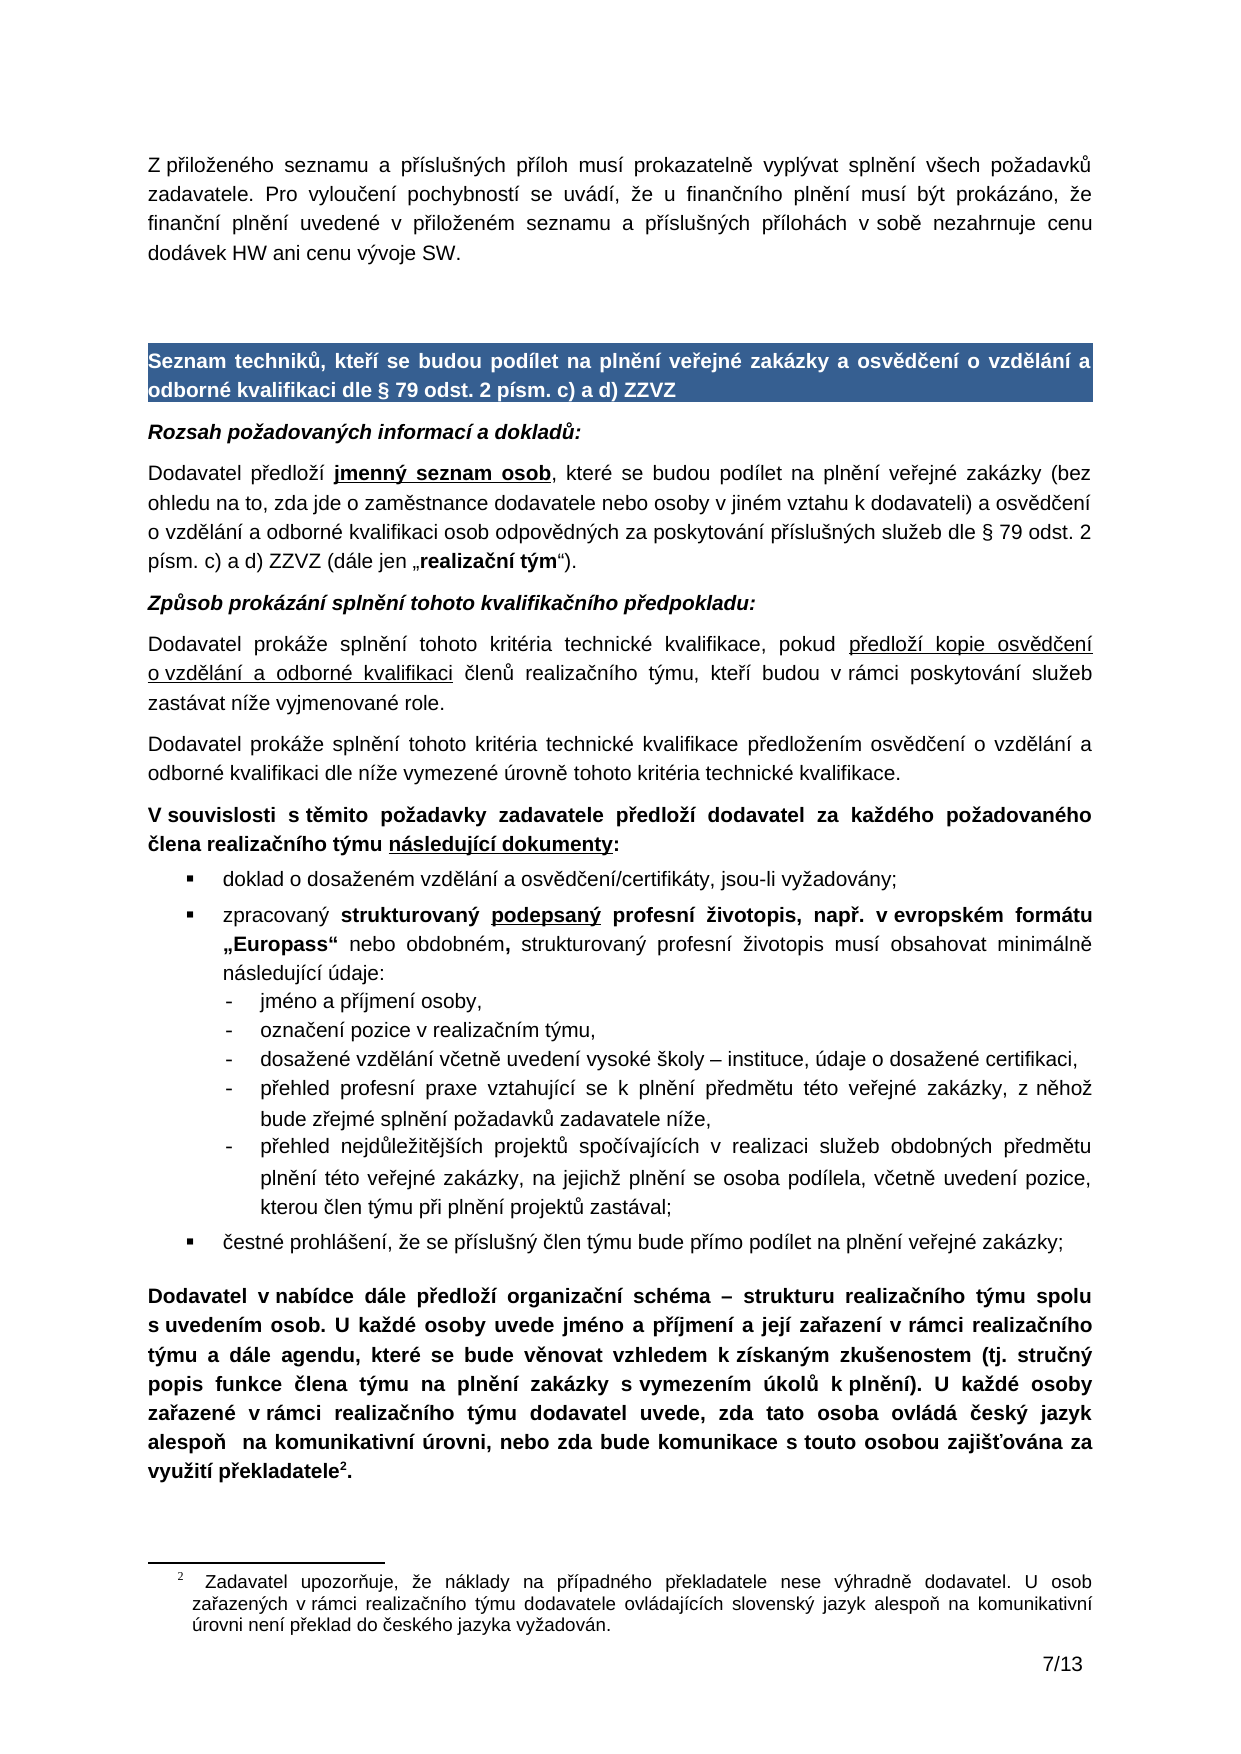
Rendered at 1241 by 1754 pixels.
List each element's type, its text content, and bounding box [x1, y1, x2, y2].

text Způsob prokázání splnění tohoto kvalifikačního předpokladu: [148, 585, 1093, 614]
text V souvislosti s těmito požadavky zadavatele předloží dodavatel za každého požadovaného člena realizačního týmu následující dokumenty: [148, 798, 1093, 856]
list označení pozice v realizačním týmu, [223, 1014, 1093, 1043]
text Dodavatel prokáže splnění tohoto kritéria technické kvalifikace, pokud předloží kopie osvědčení o vzdělání a odborné kvalifikaci členů realizačního týmu, kteří budou v rámci poskytování služeb zastávat níže vyjmenované role. [148, 627, 1093, 714]
list přehled profesní praxe vztahující se k plnění předmětu této veřejné zakázky, z něhož bude zřejmé splnění požadavků zadavatele níže, [223, 1073, 1093, 1131]
list čestné prohlášení, že se příslušný člen týmu bude přímo podílet na plnění veřejné zakázky; [185, 1225, 1093, 1254]
text Seznam techniků, kteří se budou podílet na plnění veřejné zakázky a osvědčení o vzdělání a odborné kvalifikaci dle § 79 odst. 2 písm. c) a d) ZZVZ [148, 343, 1093, 402]
text Z přiloženého seznamu a příslušných příloh musí prokazatelně vyplývat splnění všech požadavků zadavatele. Pro vyloučení pochybností se uvádí, že u finančního plnění musí být prokázáno, že finanční plnění uvedené v přiloženém seznamu a příslušných přílohách v sobě nezahrnuje cenu dodávek HW ani cenu vývoje SW. [148, 148, 1093, 264]
text Dodavatel prokáže splnění tohoto kritéria technické kvalifikace předložením osvědčení o vzdělání a odborné kvalifikaci dle níže vymezené úrovně tohoto kritéria technické kvalifikace. [148, 727, 1093, 785]
list doklad o dosaženém vzdělání a osvědčení/certifikáty, jsou-li vyžadovány; [185, 862, 1093, 891]
text Dodavatel v nabídce dále předloží organizační schéma – strukturu realizačního týmu spolu s uvedením osob. U každé osoby uvede jméno a příjmení a její zařazení v rámci realizačního týmu a dále agendu, které se bude věnovat vzhledem k získaným zkušenostem (tj. stručný popis funkce člena týmu na plnění zakázky s vymezením úkolů k plnění). U každé osoby zařazené v rámci realizačního týmu dodavatel uvede, zda tato osoba ovládá český jazyk alespoň na komunikativní úrovni, nebo zda bude komunikace s touto osobou zajišťována za využití překladatele. [148, 1279, 1093, 1483]
list dosažené vzdělání včetně uvedení vysoké školy – instituce, údaje o dosažené certifikaci, [223, 1043, 1093, 1073]
text Dodavatel předloží jmenný seznam osob, které se budou podílet na plnění veřejné zakázky (bez ohledu na to, zda jde o zaměstnance dodavatele nebo osoby v jiném vztahu k dodavateli) a osvědčení o vzdělání a odborné kvalifikaci osob odpovědných za poskytování příslušných služeb dle § 79 odst. 2 písm. c) a d) ZZVZ (dále jen „realizační tým“). [148, 456, 1093, 573]
text Rozsah požadovaných informací a dokladů: [148, 414, 1093, 443]
list jméno a příjmení osoby, [223, 985, 1093, 1014]
list přehled nejdůležitějších projektů spočívajících v realizaci služeb obdobných předmětu plnění této veřejné zakázky, na jejichž plnění se osoba podílela, včetně uvedení pozice, kterou člen týmu při plnění projektů zastával; [223, 1131, 1093, 1218]
list zpracovaný strukturovaný podepsaný profesní životopis, např. v evropském formátu „Europass“ nebo obdobném, strukturovaný profesní životopis musí obsahovat minimálně následující údaje: [185, 898, 1093, 985]
